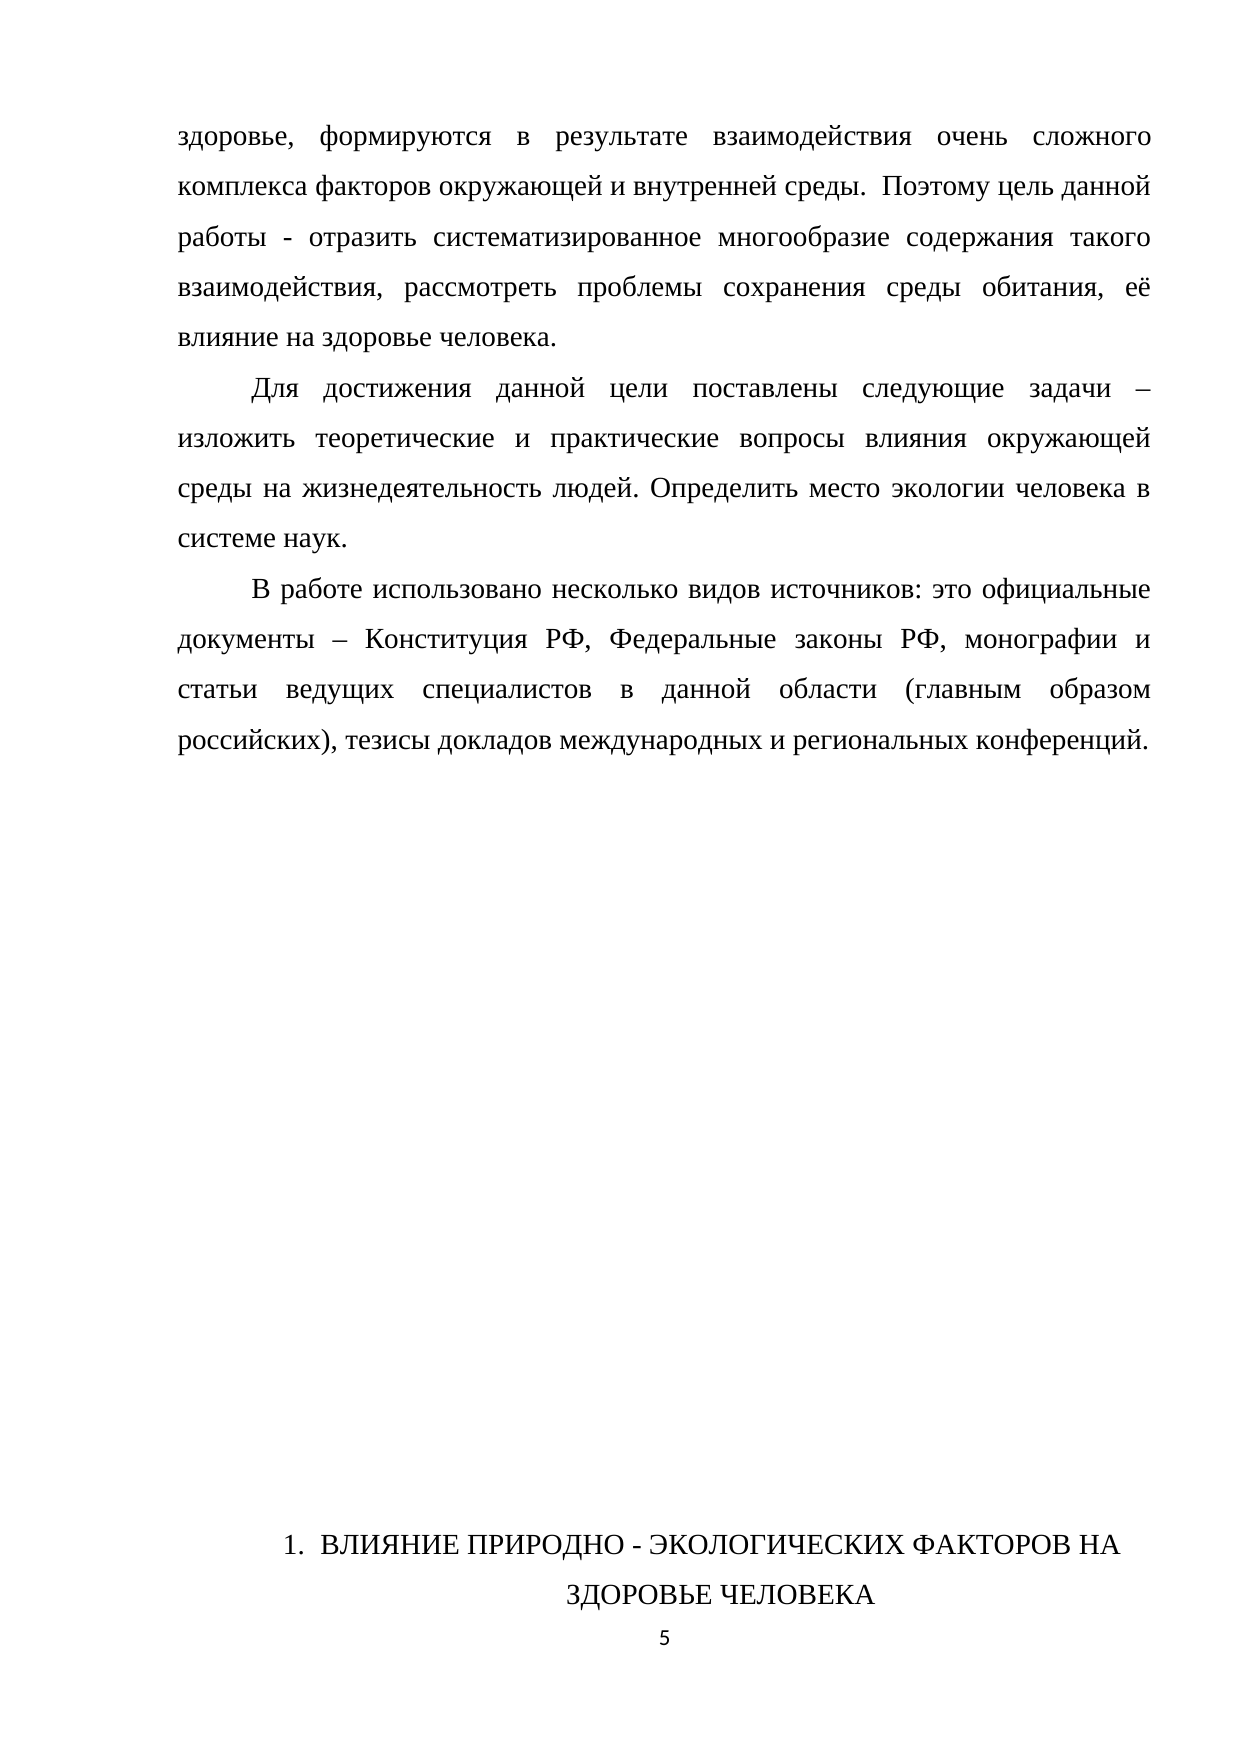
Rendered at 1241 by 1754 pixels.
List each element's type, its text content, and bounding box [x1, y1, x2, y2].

text Для достижения данной цели поставлены следующие задачи – изложить теоретические и практические вопросы влияния окружающей среды на жизнедеятельность людей. Определить место экологии человека в системе наук. [177, 370, 1152, 554]
text В работе использовано несколько видов источников: это официальные документы – Конституция РФ, Федеральные законы РФ, монографии и статьи ведущих специалистов в данной области (главным образом российских), тезисы докладов международных и региональных конференций. [177, 571, 1152, 755]
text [177, 118, 1152, 353]
list ВЛИЯНИЕ ПРИРОДНО - ЭКОЛОГИЧЕСКИХ ФАКТОРОВ НА ЗДОРОВЬЕ ЧЕЛОВЕКА [252, 1527, 1152, 1611]
